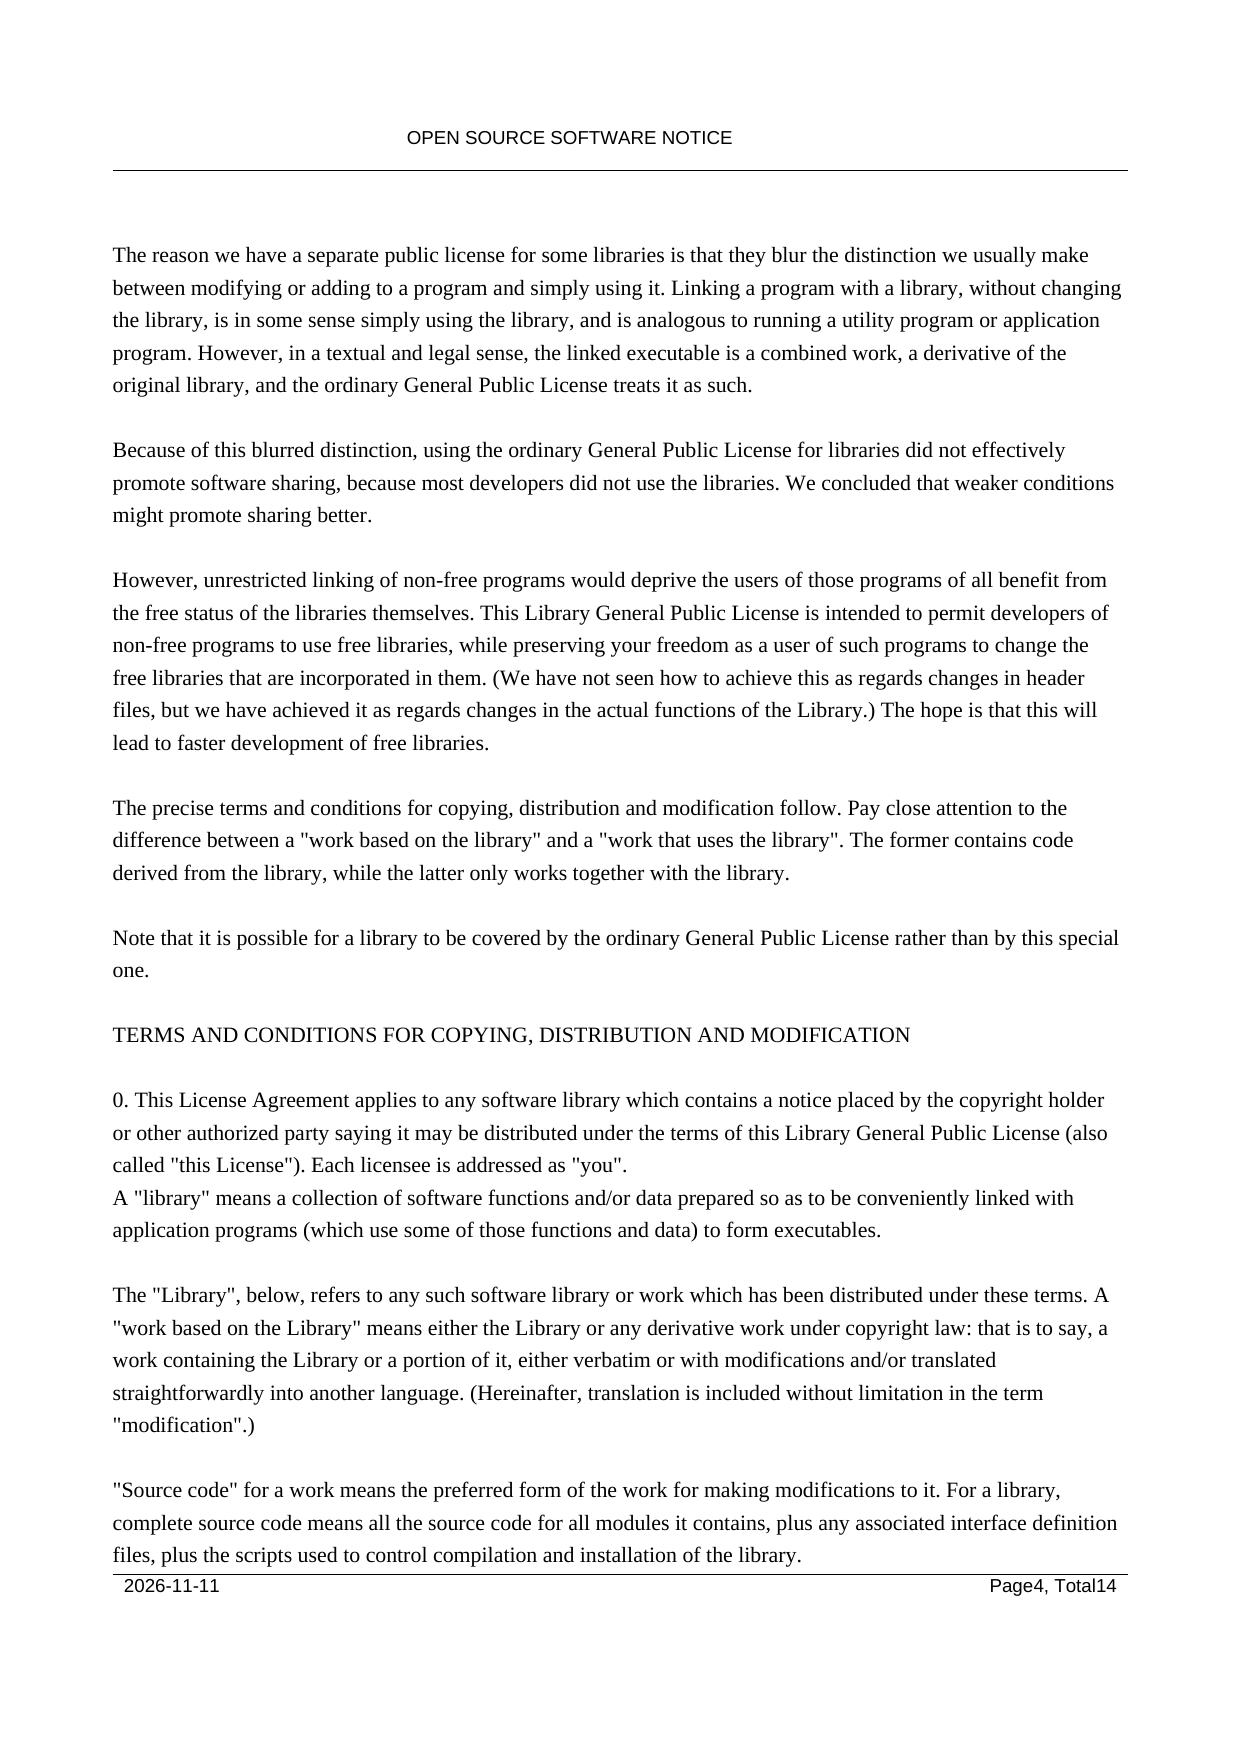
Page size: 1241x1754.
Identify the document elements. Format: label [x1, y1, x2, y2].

text [112, 206, 1128, 1571]
